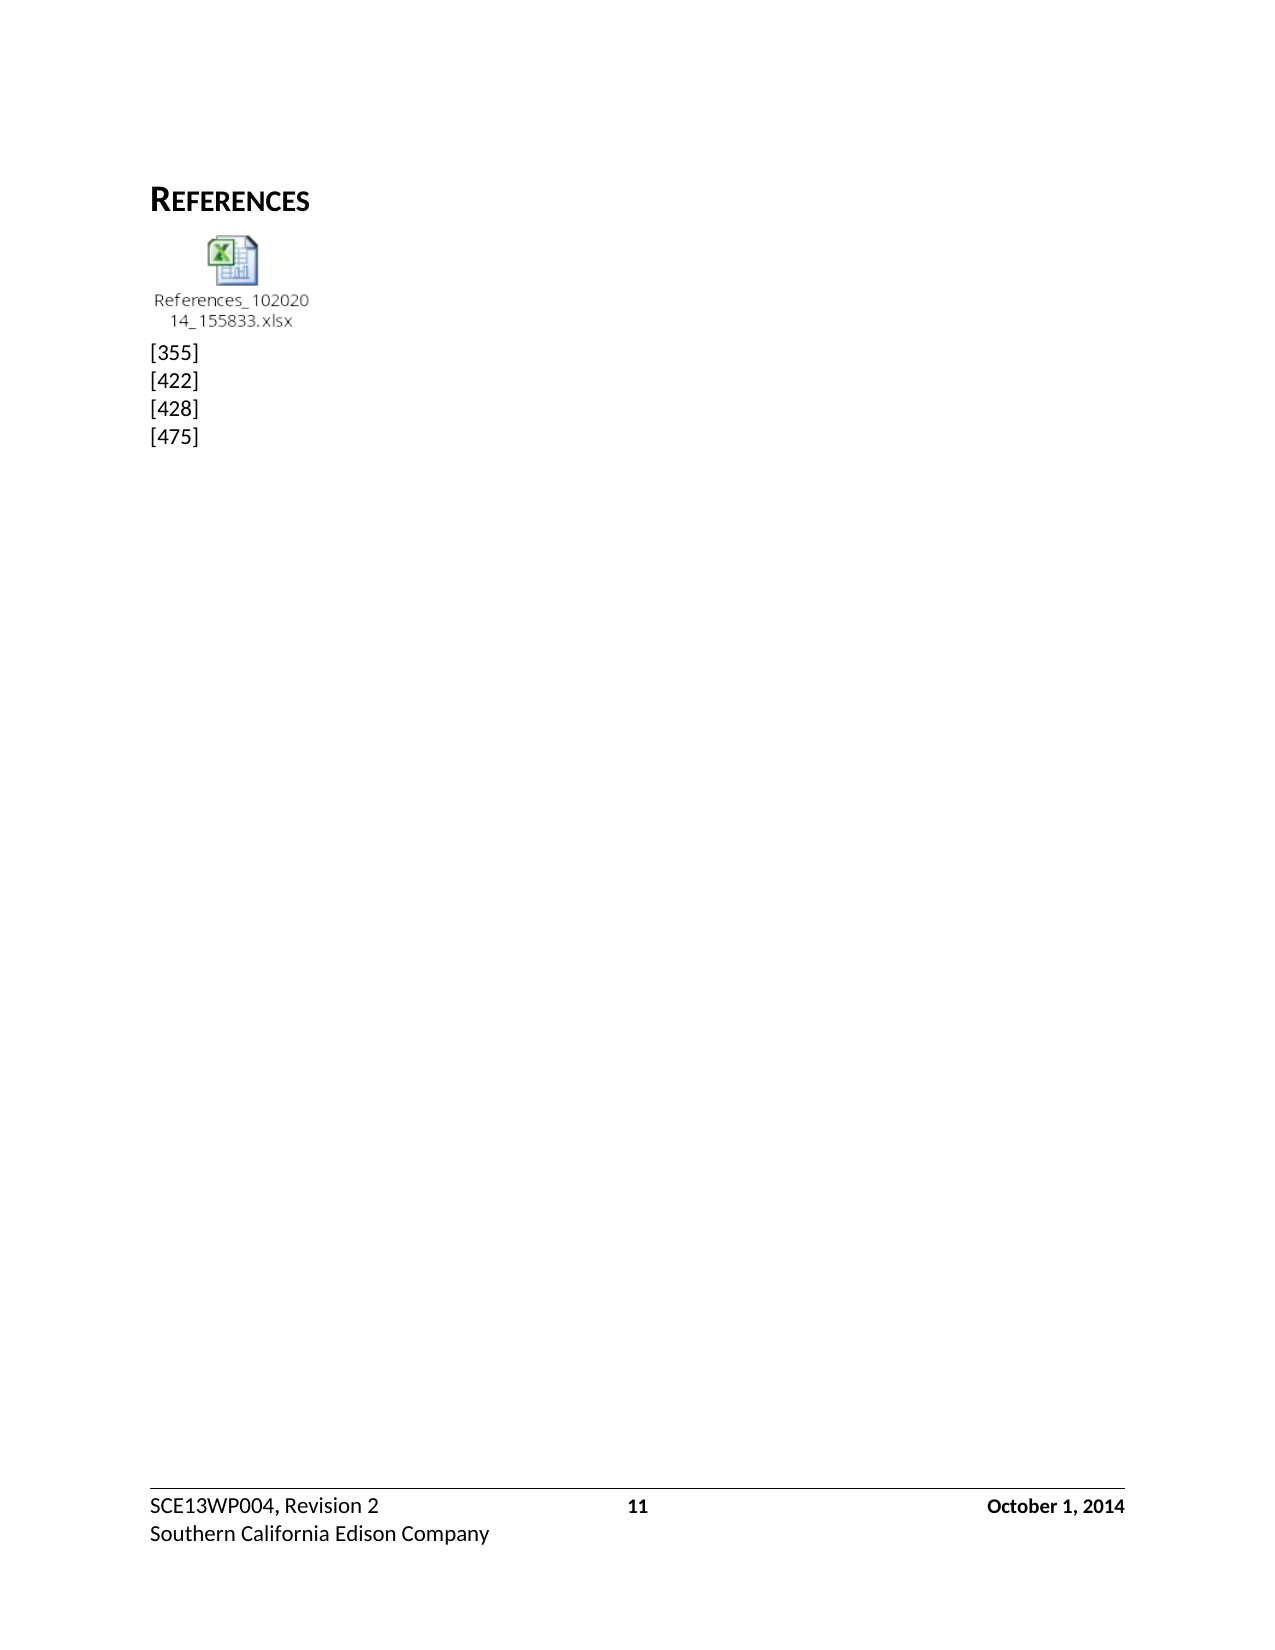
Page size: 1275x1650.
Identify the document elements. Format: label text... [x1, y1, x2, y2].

text [428] [150, 394, 1125, 422]
subtitle References [150, 175, 1125, 221]
text [475] [150, 422, 1125, 450]
text [422] [150, 366, 1125, 394]
text [355] [150, 338, 1125, 366]
